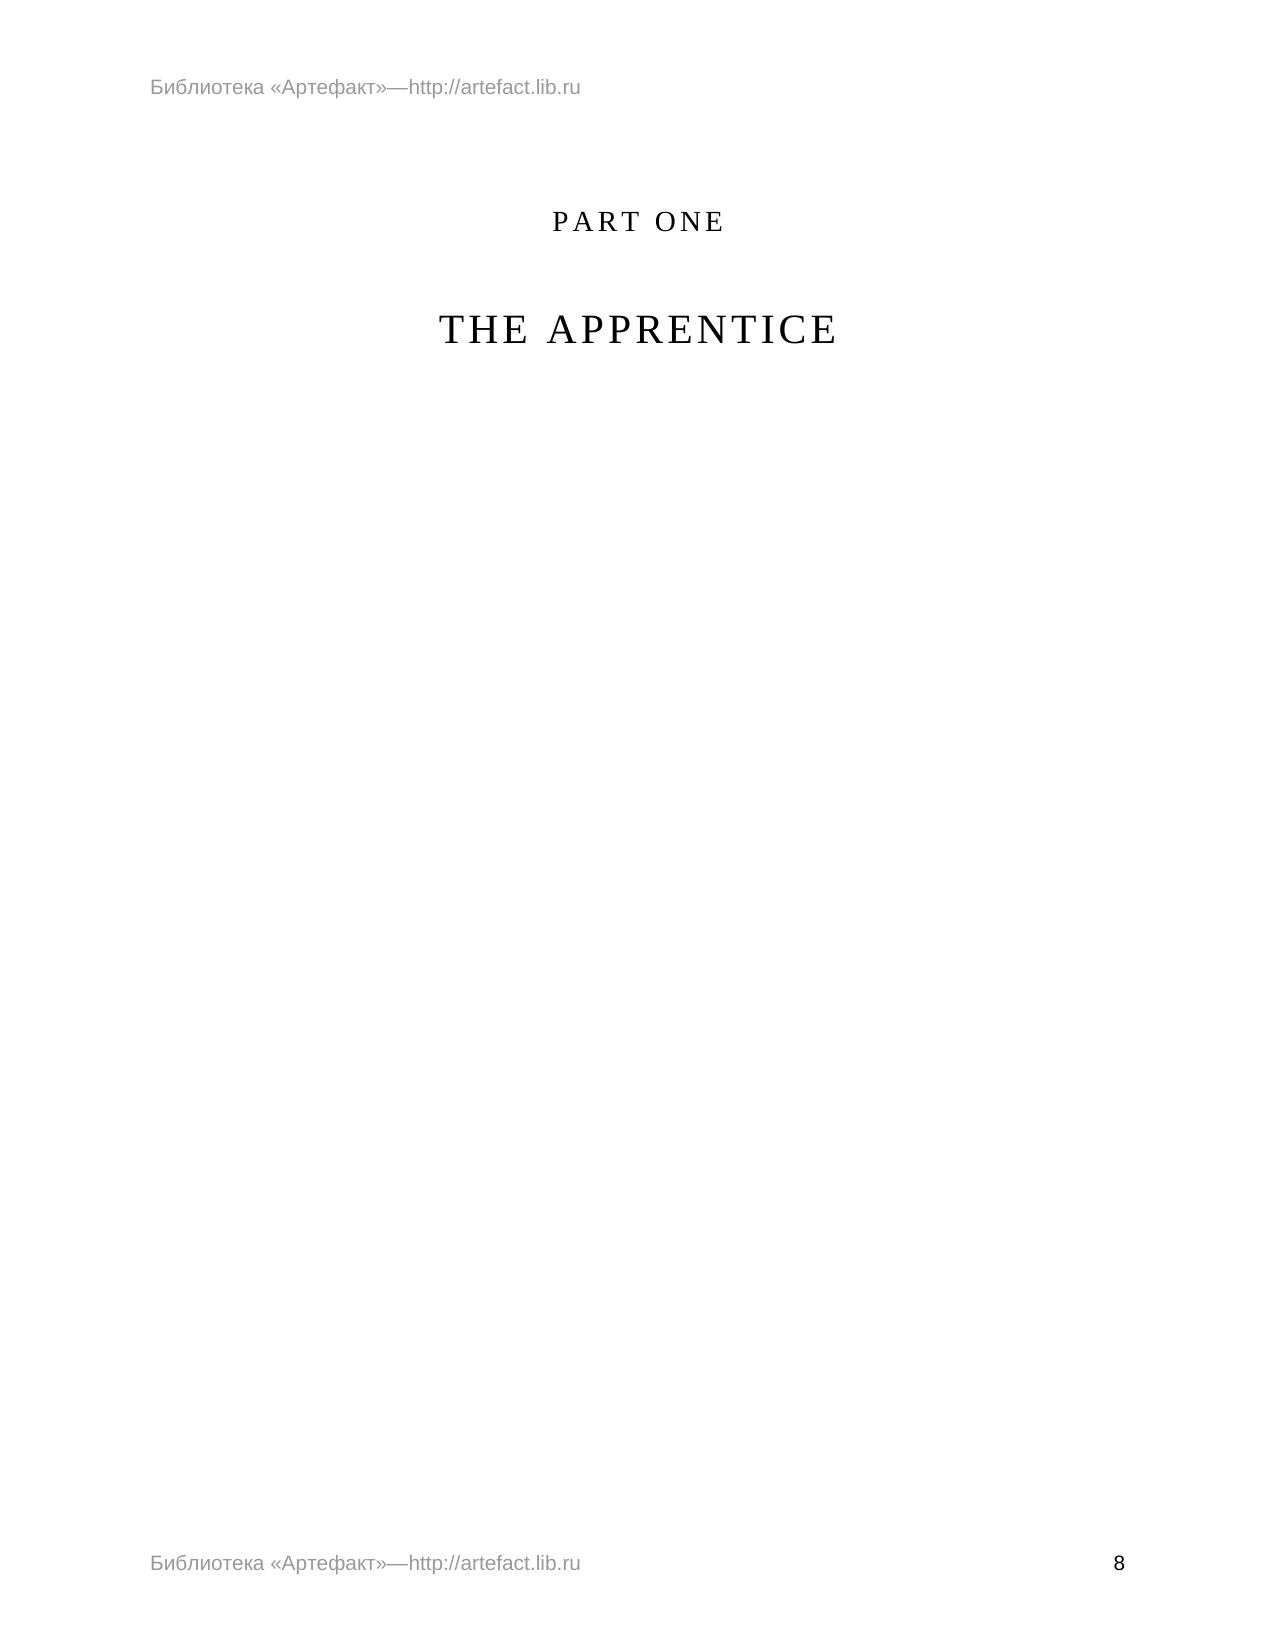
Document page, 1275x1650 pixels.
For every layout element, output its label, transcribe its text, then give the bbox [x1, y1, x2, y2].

text THE APPRENTICE [150, 305, 1125, 353]
subtitle Part one [150, 204, 1125, 238]
